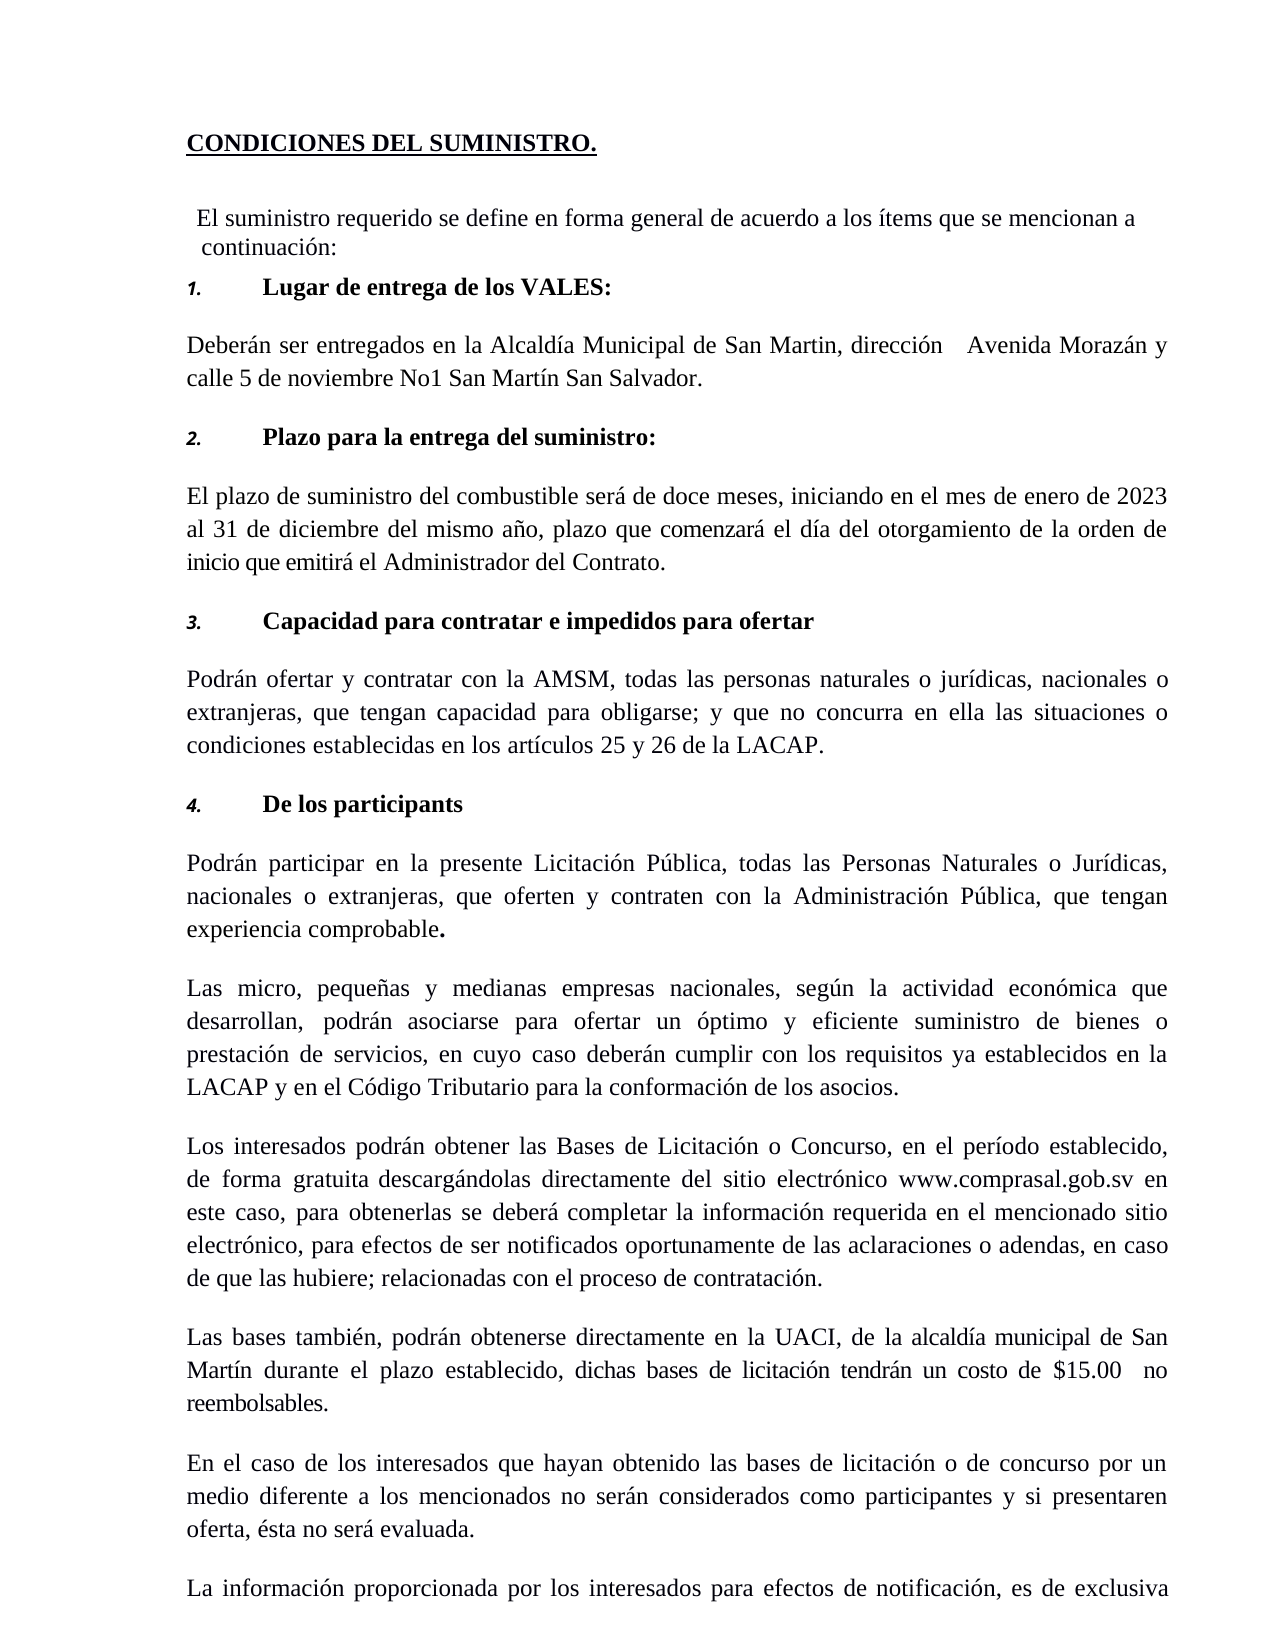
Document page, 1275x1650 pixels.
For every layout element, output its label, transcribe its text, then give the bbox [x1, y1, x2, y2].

text Deberán ser entregados en la Alcaldía Municipal de San Martin, dirección Avenida Morazán y calle 5 de noviembre No1 San Martín San Salvador. [186, 330, 1168, 392]
subtitle Lugar de entrega de los VALES: [186, 272, 1181, 301]
text Las micro, pequeñas y medianas empresas nacionales, según la actividad económica que desarrollan, podrán asociarse para ofertar un óptimo y eficiente suministro de bienes o prestación de servicios, en cuyo caso deberán cumplir con los requisitos ya establecidos en la LACAP y en el Código Tributario para la conformación de los asocios. [186, 973, 1168, 1101]
subtitle Plazo para la entrega del suministro: [186, 422, 1181, 451]
text Podrán participar en la presente Licitación Pública, todas las Personas Naturales o Jurídicas, nacionales o extranjeras, que oferten y contraten con la Administración Pública, que tengan experiencia comprobable. [186, 848, 1168, 943]
text CONDICIONES DEL SUMINISTRO. [186, 128, 1181, 157]
subtitle Capacidad para contratar e impedidos para ofertar [186, 606, 1181, 635]
text En el caso de los interesados que hayan obtenido las bases de licitación o de concurso por un medio diferente a los mencionados no serán considerados como participantes y si presentaren oferta, ésta no será evaluada. [186, 1448, 1168, 1542]
subtitle De los participants [186, 789, 1181, 818]
text El suministro requerido se define en forma general de acuerdo a los ítems que se mencionan a continuación: [172, 203, 1181, 261]
text El plazo de suministro del combustible será de doce meses, iniciando en el mes de enero de 2023 al 31 de diciembre del mismo año, plazo que comenzará el día del otorgamiento de la orden de inicio que emitirá el Administrador del Contrato. [186, 481, 1167, 576]
text Podrán ofertar y contratar con la AMSM, todas las personas naturales o jurídicas, nacionales o extranjeras, que tengan capacidad para obligarse; y que no concurra en ella las situaciones o condiciones establecidas en los artículos 25 y 26 de la LACAP. [186, 664, 1169, 759]
text Los interesados podrán obtener las Bases de Licitación o Concurso, en el período establecido, de forma gratuita descargándolas directamente del sitio electrónico www.comprasal.gob.sv en este caso, para obtenerlas se deberá completar la información requerida en el mencionado sitio electrónico, para efectos de ser notificados oportunamente de las aclaraciones o adendas, en caso de que las hubiere; relacionadas con el proceso de contratación. [186, 1131, 1168, 1292]
text Las bases también, podrán obtenerse directamente en la UACI, de la alcaldía municipal de San Martín durante el plazo establecido, dichas bases de licitación tendrán un costo de $15.00 no reembolsables. [186, 1322, 1168, 1417]
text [186, 1573, 1169, 1602]
